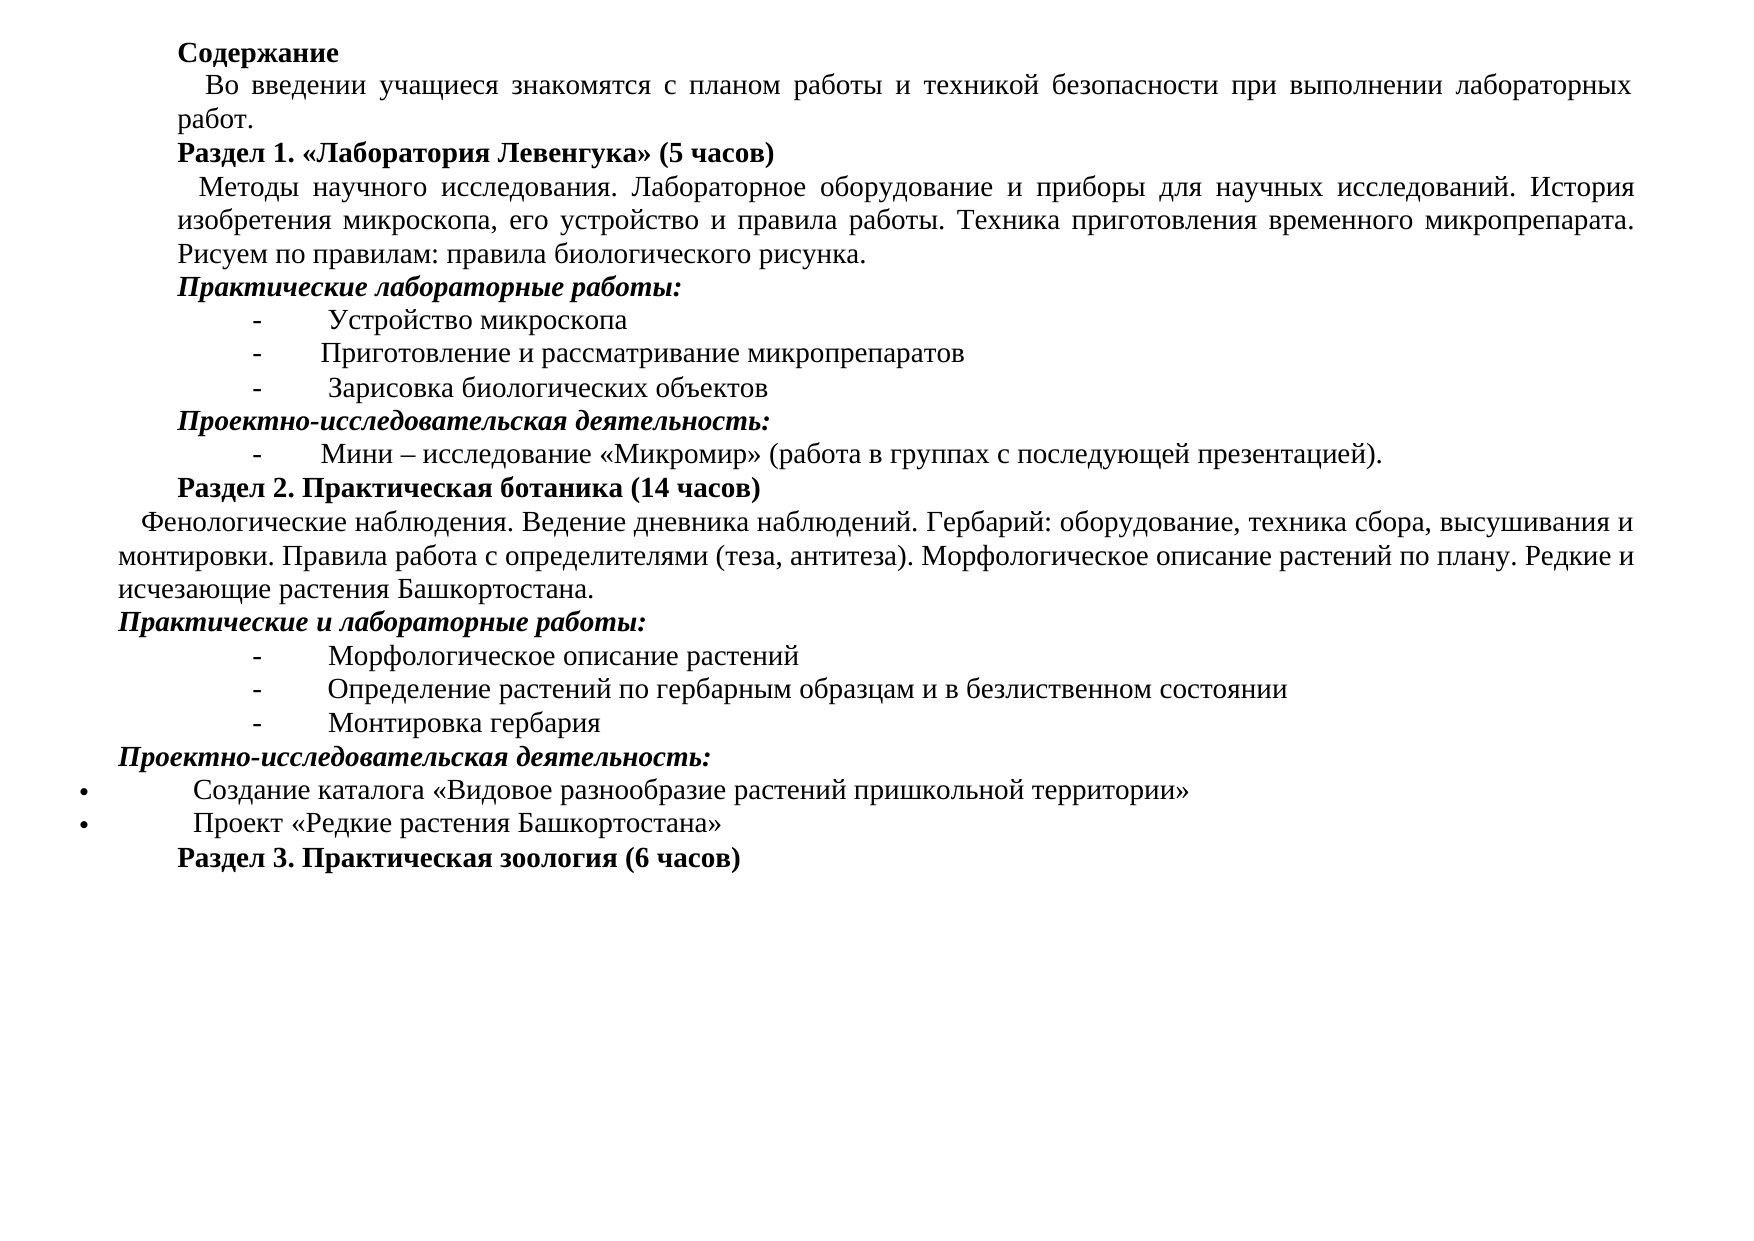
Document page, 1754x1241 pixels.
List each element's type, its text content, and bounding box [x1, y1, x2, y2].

list Устройство микроскопа [252, 303, 1650, 336]
list Мини – исследование «Микромир» (работа в группах с последующей презентацией). [252, 437, 1650, 470]
subtitle Проектно-исследовательская деятельность: [118, 739, 1650, 773]
list Морфологическое описание растений [252, 638, 1650, 672]
list Приготовление и рассматривание микропрепаратов [252, 336, 1650, 369]
subtitle Практические и лабораторные работы: [118, 605, 1650, 638]
list Зарисовка биологических объектов [252, 370, 1650, 403]
list Определение растений по гербарным образцам и в безлиственном состоянии [252, 672, 1650, 705]
subtitle Проектно-исследовательская деятельность: [177, 404, 1650, 437]
text работ. [177, 101, 1650, 135]
text Во введении учащиеся знакомятся с планом работы и техникой безопасности при выполнении лабораторных [205, 69, 1650, 101]
text Методы научного исследования. Лабораторное оборудование и приборы для научных исследований. История изобретения микроскопа, его устройство и правила работы. Техника приготовления временного микропрепарата. Рисуем по правилам: правила биологического рисунка. [177, 169, 1636, 269]
subtitle Раздел 1. «Лаборатория Левенгука» (5 часов) [177, 135, 1650, 169]
text Содержание [177, 35, 487, 69]
list Создание каталога «Видовое разнообразие растений пришкольной территории» [80, 773, 1650, 806]
subtitle Раздел 2. Практическая ботаника (14 часов) [177, 471, 1650, 504]
list Проект «Редкие растения Башкортостана» [80, 806, 1650, 839]
subtitle Практические лабораторные работы: [177, 270, 1650, 303]
list Монтировка гербария [252, 705, 1650, 739]
text Фенологические наблюдения. Ведение дневника наблюдений. Гербарий: оборудование, техника сбора, высушивания и монтировки. Правила работа с определителями (теза, антитеза). Морфологическое описание растений по плану. Редкие и исчезающие растения Башкортостана. [118, 504, 1635, 605]
subtitle Раздел 3. Практическая зоология (6 часов) [177, 840, 1650, 874]
